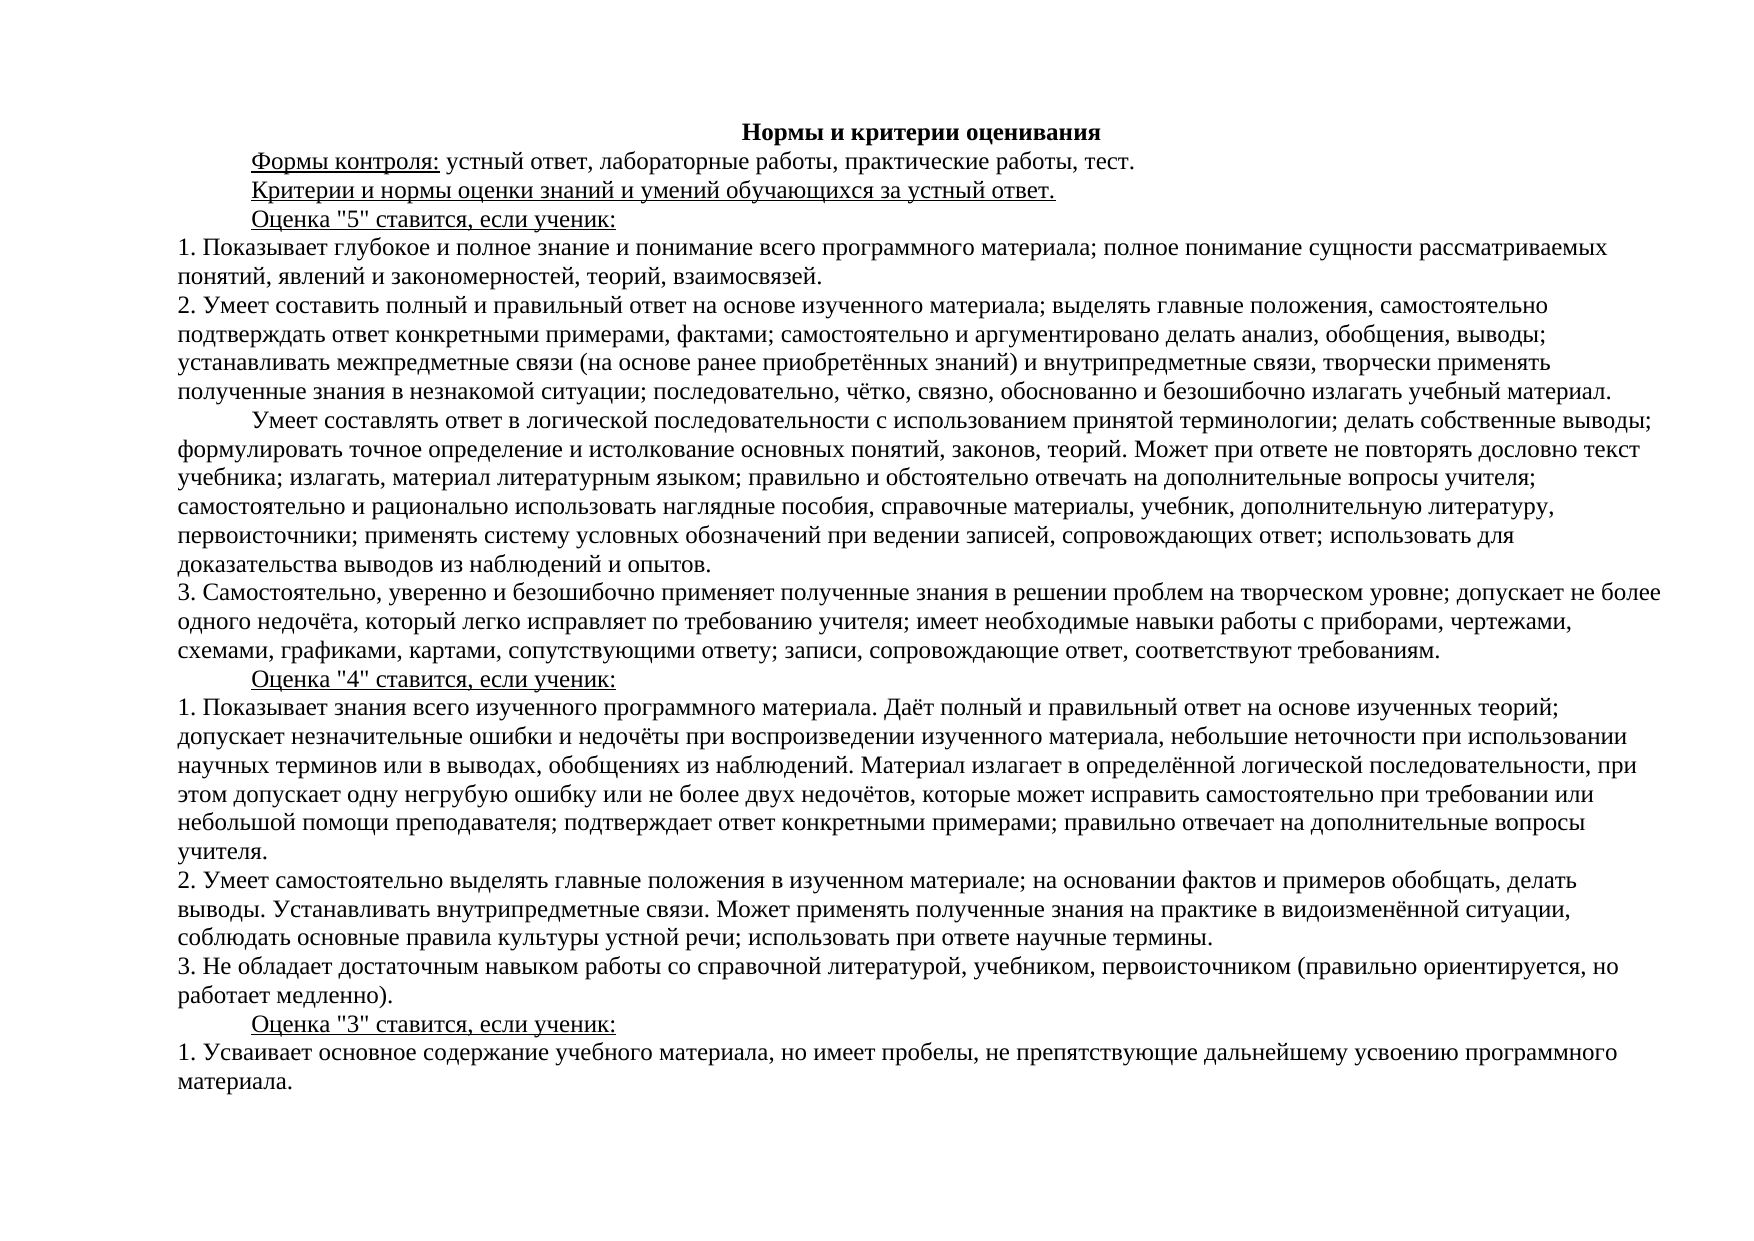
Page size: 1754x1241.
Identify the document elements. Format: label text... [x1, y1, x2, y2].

text Формы контроля: устный ответ, лабораторные работы, практические работы, тест. [177, 146, 1665, 175]
text Оценка "3" ставится, если ученик: [177, 1009, 1665, 1037]
text Оценка "5" ставится, если ученик: [177, 204, 1665, 232]
text 1. Усваивает основное содержание учебного материала, но имеет пробелы, не препятствующие дальнейшему усвоению программного материала. [177, 1037, 1665, 1095]
text Умеет составлять ответ в логической последовательности с использованием принятой терминологии; делать собственные выводы; формулировать точное определение и истолкование основных понятий, законов, теорий. Может при ответе не повторять дословно текст учебника; излагать, материал литературным языком; правильно и обстоятельно отвечать на дополнительные вопросы учителя; самостоятельно и рационально использовать наглядные пособия, справочные материалы, учебник, дополнительную литературу, первоисточники; применять систему условных обозначений при ведении записей, сопровождающих ответ; использовать для доказательства выводов из наблюдений и опытов. [177, 405, 1665, 577]
text 1. Показывает знания всего изученного программного материала. Даёт полный и правильный ответ на основе изученных теорий; допускает незначительные ошибки и недочёты при воспроизведении изученного материала, небольшие неточности при использовании научных терминов или в выводах, обобщениях из наблюдений. Материал излагает в определённой логической последовательности, при этом допускает одну негрубую ошибку или не более двух недочётов, которые может исправить самостоятельно при требовании или небольшой помощи преподавателя; подтверждает ответ конкретными примерами; правильно отвечает на дополнительные вопросы учителя. [177, 692, 1665, 865]
text Критерии и нормы оценки знаний и умений обучающихся за устный ответ. [177, 175, 1665, 204]
text 2. Умеет составить полный и правильный ответ на основе изученного материала; выделять главные положения, самостоятельно подтверждать ответ конкретными примерами, фактами; самостоятельно и аргументировано делать анализ, обобщения, выводы; устанавливать межпредметные связи (на основе ранее приобретённых знаний) и внутрипредметные связи, творчески применять полученные знания в незнакомой ситуации; последовательно, чётко, связно, обоснованно и безошибочно излагать учебный материал. [177, 290, 1665, 405]
text 3. Не обладает достаточным навыком работы со справочной литературой, учебником, первоисточником (правильно ориентируется, но работает медленно). [177, 951, 1665, 1009]
text Нормы и критерии оценивания [177, 117, 1665, 146]
text 1. Показывает глубокое и полное знание и понимание всего программного материала; полное понимание сущности рассматриваемых понятий, явлений и закономерностей, теорий, взаимосвязей. [177, 232, 1665, 290]
text 3. Самостоятельно, уверенно и безошибочно применяет полученные знания в решении проблем на творческом уровне; допускает не более одного недочёта, который легко исправляет по требованию учителя; имеет необходимые навыки работы с приборами, чертежами, схемами, графиками, картами, сопутствующими ответу; записи, сопровождающие ответ, соответствуют требованиям. [177, 577, 1665, 664]
text 2. Умеет самостоятельно выделять главные положения в изученном материале; на основании фактов и примеров обобщать, делать выводы. Устанавливать внутрипредметные связи. Может применять полученные знания на практике в видоизменённой ситуации, соблюдать основные правила культуры устной речи; использовать при ответе научные термины. [177, 865, 1665, 951]
text Оценка "4" ставится, если ученик: [177, 664, 1665, 692]
